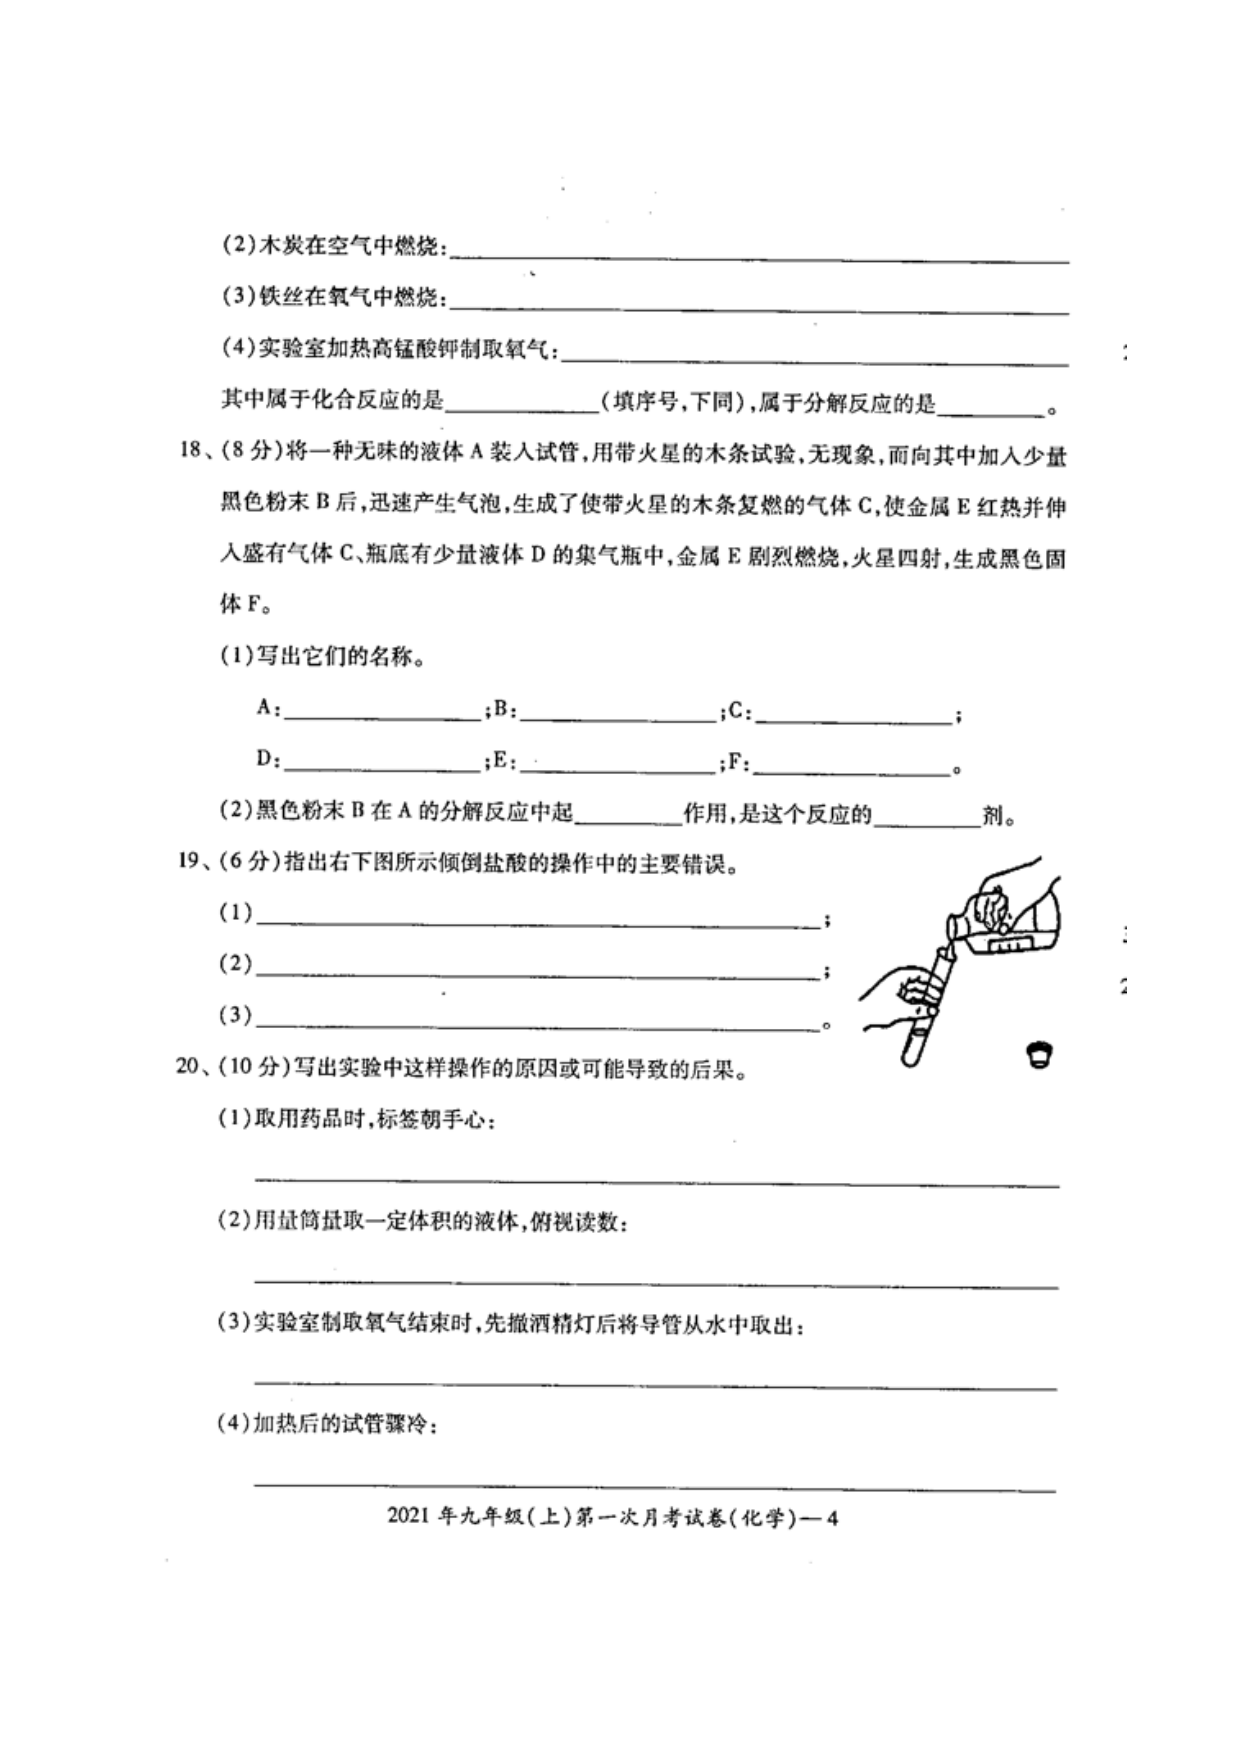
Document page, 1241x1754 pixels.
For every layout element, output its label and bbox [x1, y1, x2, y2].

picture [147, 162, 1127, 1592]
